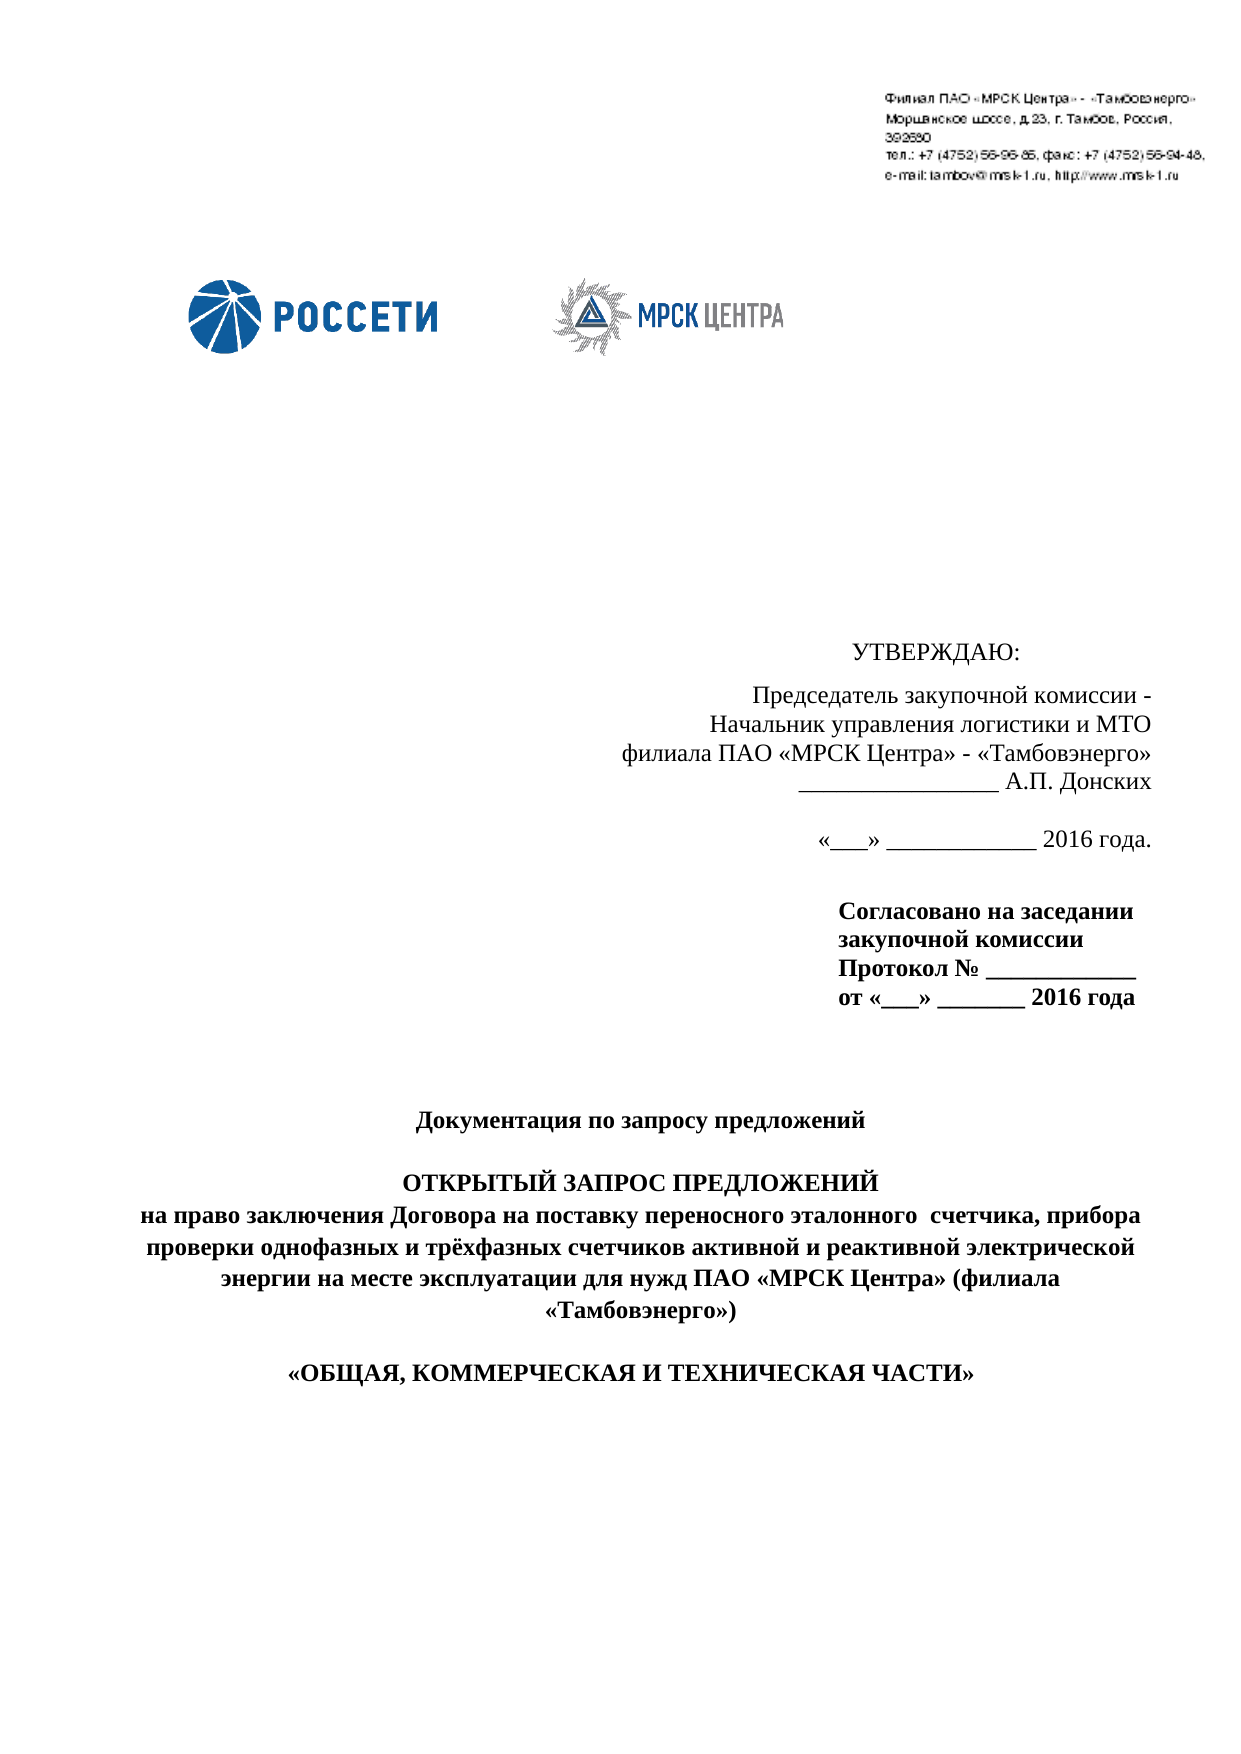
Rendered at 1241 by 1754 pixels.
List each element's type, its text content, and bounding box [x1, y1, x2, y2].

text Председатель закупочной комиссии - [129, 680, 1152, 709]
text Документация по запросу предложений [129, 1105, 1152, 1134]
text Начальник управления логистики и МТО [129, 709, 1152, 738]
text Протокол № ____________ [838, 953, 1152, 982]
text от «___» _______ 2016 года [838, 982, 1152, 1011]
text закупочной комиссии [838, 924, 1152, 953]
text филиала ПАО «МРСК Центра» - «Тамбовэнерго» [129, 738, 1152, 766]
text «___» ____________ 2016 года. [129, 824, 1152, 853]
picture [188, 278, 784, 356]
text на право заключения Договора на поставку переносного эталонного счетчика, прибора проверки однофазных и трёхфазных счетчиков активной и реактивной электрической энергии на месте эксплуатации для нужд ПАО «МРСК Центра» (филиала «Тамбовэнерго») [129, 1200, 1152, 1323]
text ________________ А.П. Донских [129, 766, 1152, 795]
text УТВЕРЖДАЮ: [720, 637, 1152, 666]
text Согласовано на заседании [838, 896, 1152, 924]
text ОТКРЫТЫЙ ЗАПРОС ПРЕДЛОЖЕНИЙ [129, 1168, 1152, 1197]
text «ОБЩАЯ, КОММЕРЧЕСКАЯ и техническая ЧАСТИ» [73, 1358, 1183, 1387]
